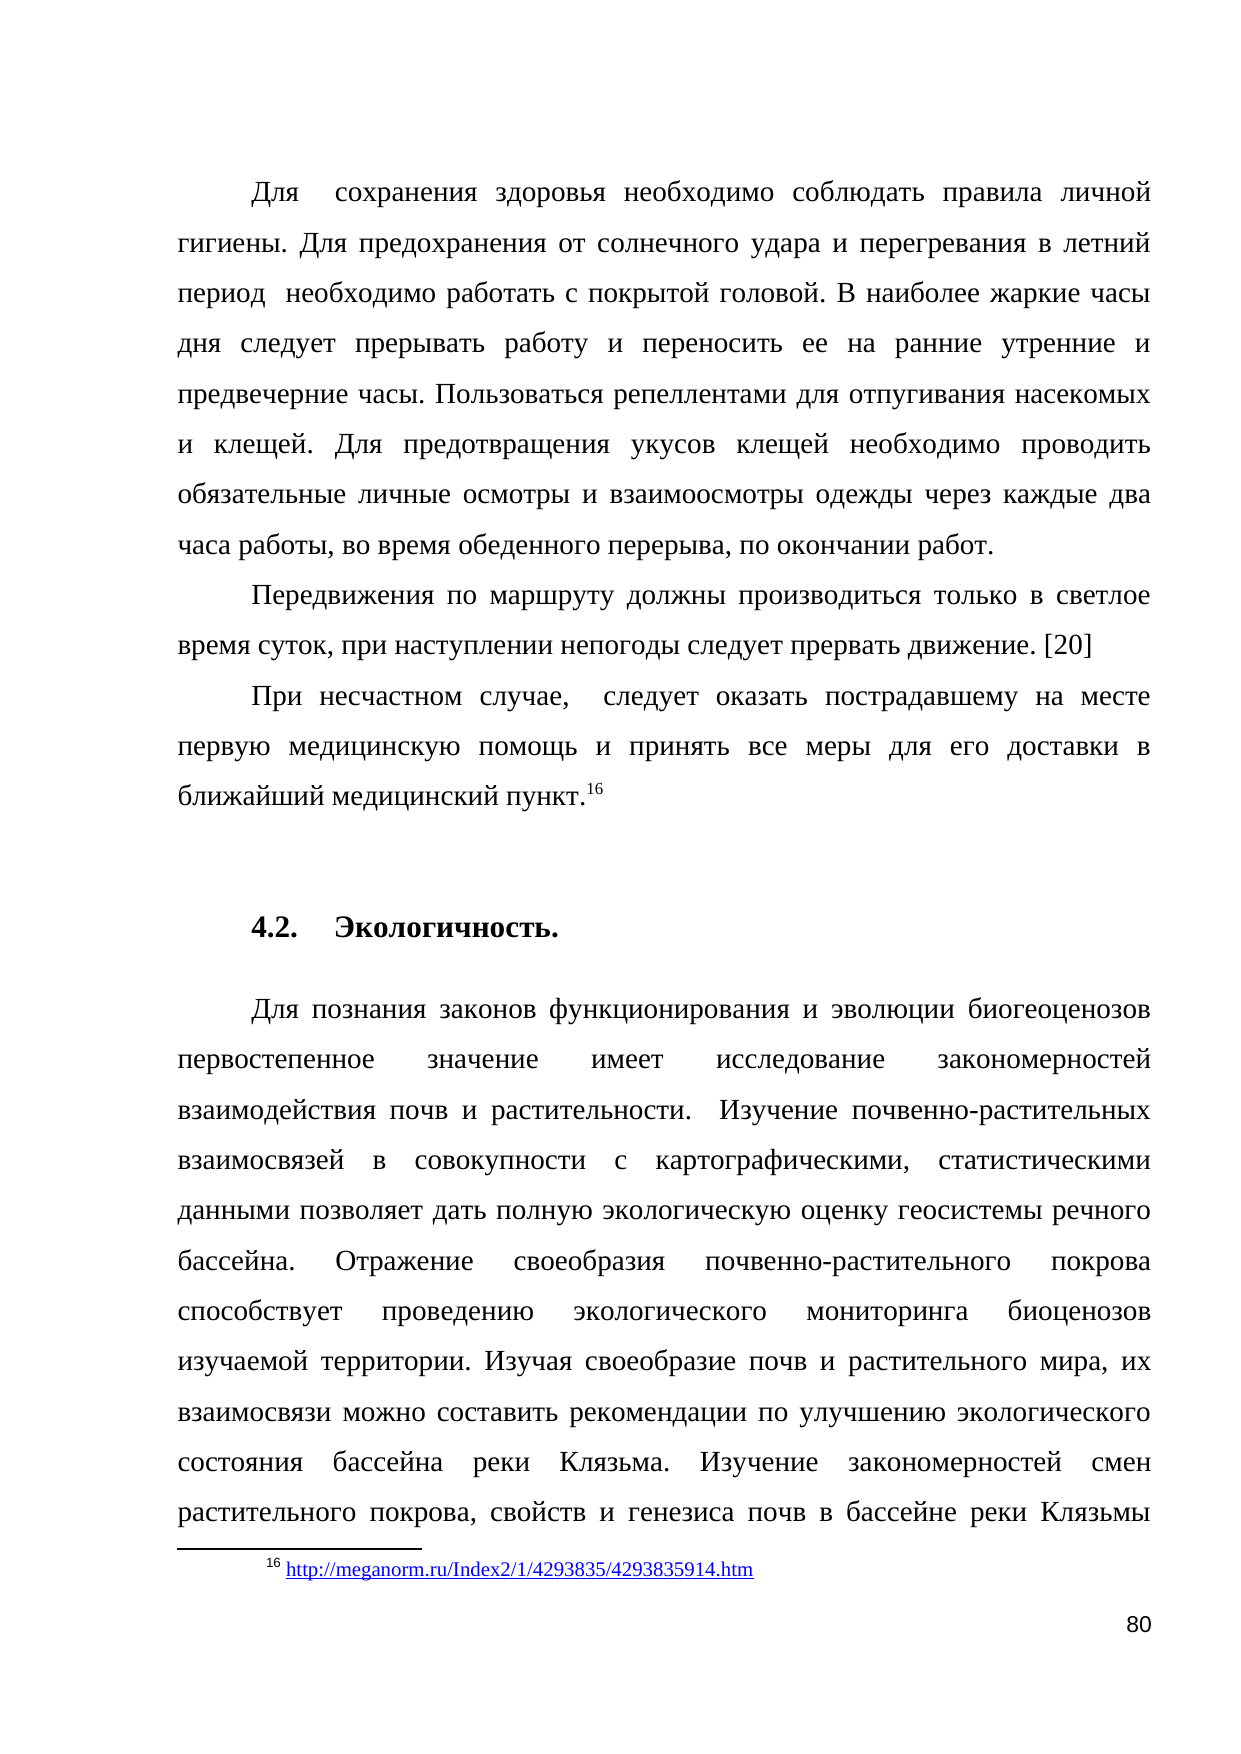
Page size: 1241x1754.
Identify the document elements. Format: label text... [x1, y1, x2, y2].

text При несчастном случае, следует оказать пострадавшему на месте первую медицинскую помощь и принять все меры для его доставки в ближайший медицинский пункт. [177, 678, 1152, 812]
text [177, 991, 1152, 1528]
text Передвижения по маршруту должны производиться только в светлое время суток, при наступлении непогоды следует прервать движение. [20] [177, 577, 1152, 661]
text Для сохранения здоровья необходимо соблюдать правила личной гигиены. Для предохранения от солнечного удара и перегревания в летний период необходимо работать с покрытой головой. В наиболее жаркие часы дня следует прерывать работу и переносить ее на ранние утренние и предвечерние часы. Пользоваться репеллентами для отпугивания насекомых и клещей. Для предотвращения укусов клещей необходимо проводить обязательные личные осмотры и взаимоосмотры одежды через каждые два часа работы, во время обеденного перерыва, по окончании работ. [177, 174, 1152, 560]
list Экологичность. [251, 908, 1152, 944]
